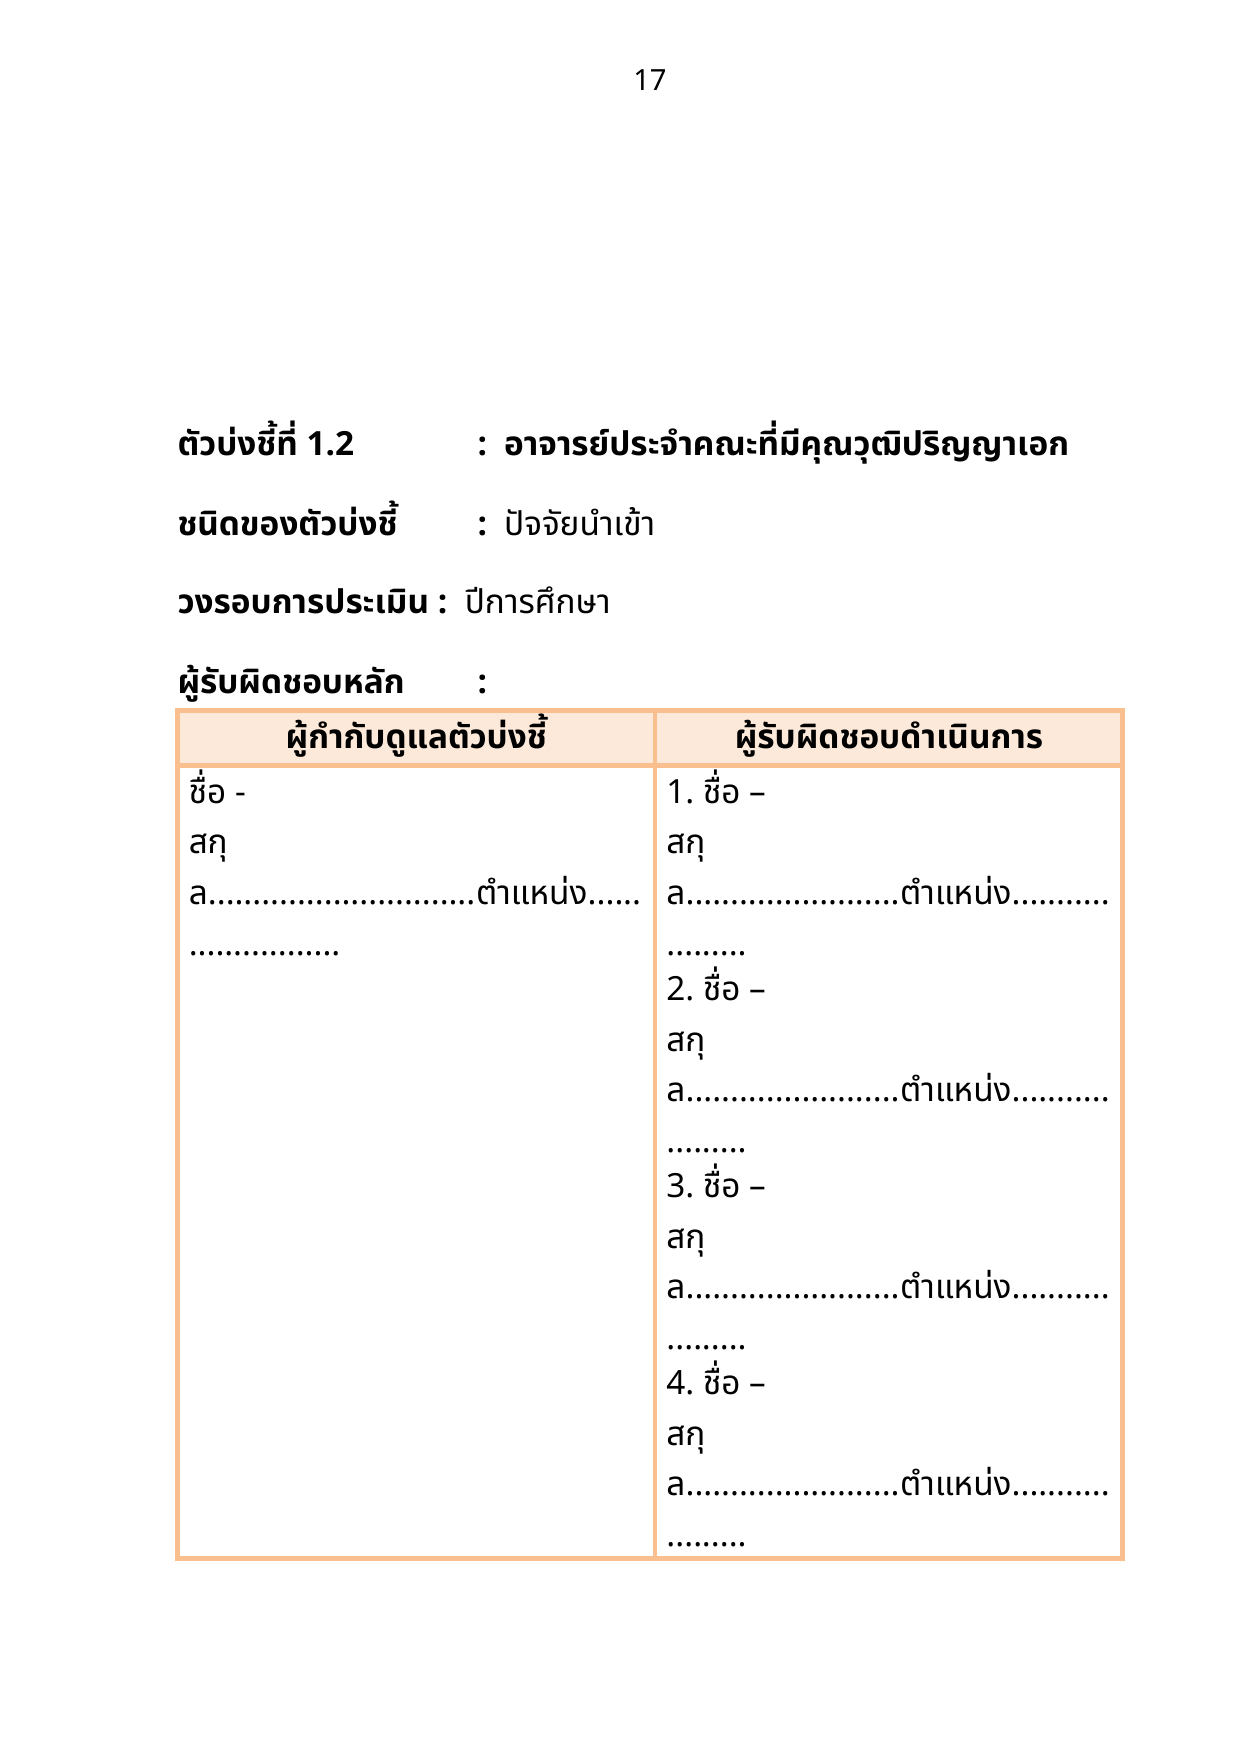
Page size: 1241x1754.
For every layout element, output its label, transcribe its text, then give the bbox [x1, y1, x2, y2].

text ชนิดของตัวบ่งชี้ : ปัจจัยนำเข้า [177, 499, 1120, 550]
table_header ผู้กำกับดูแลตัวบ่งชี้ [180, 713, 653, 763]
text วงรอบการประเมิน : ปีการศึกษา [177, 578, 1122, 629]
text ตัวบ่งชี้ที่ 1.2 : อาจารย์ประจำคณะที่มีคุณวุฒิปริญญาเอก [177, 420, 1122, 471]
text ผู้รับผิดชอบหลัก : [177, 657, 1122, 708]
table_cell 1. ชื่อ – สกุล........................ตำแหน่ง.................... 2. ชื่อ – สกุล........................ตำแหน่ง.................... 3. ชื่อ – สกุล........................ตำแหน่ง.................... 4. ชื่อ – สกุล........................ตำแหน่ง.................... [657, 768, 1120, 1556]
table_header ผู้รับผิดชอบดำเนินการ [657, 713, 1120, 763]
table_cell ชื่อ - สกุล..............................ตำแหน่ง....................... [180, 768, 653, 1556]
